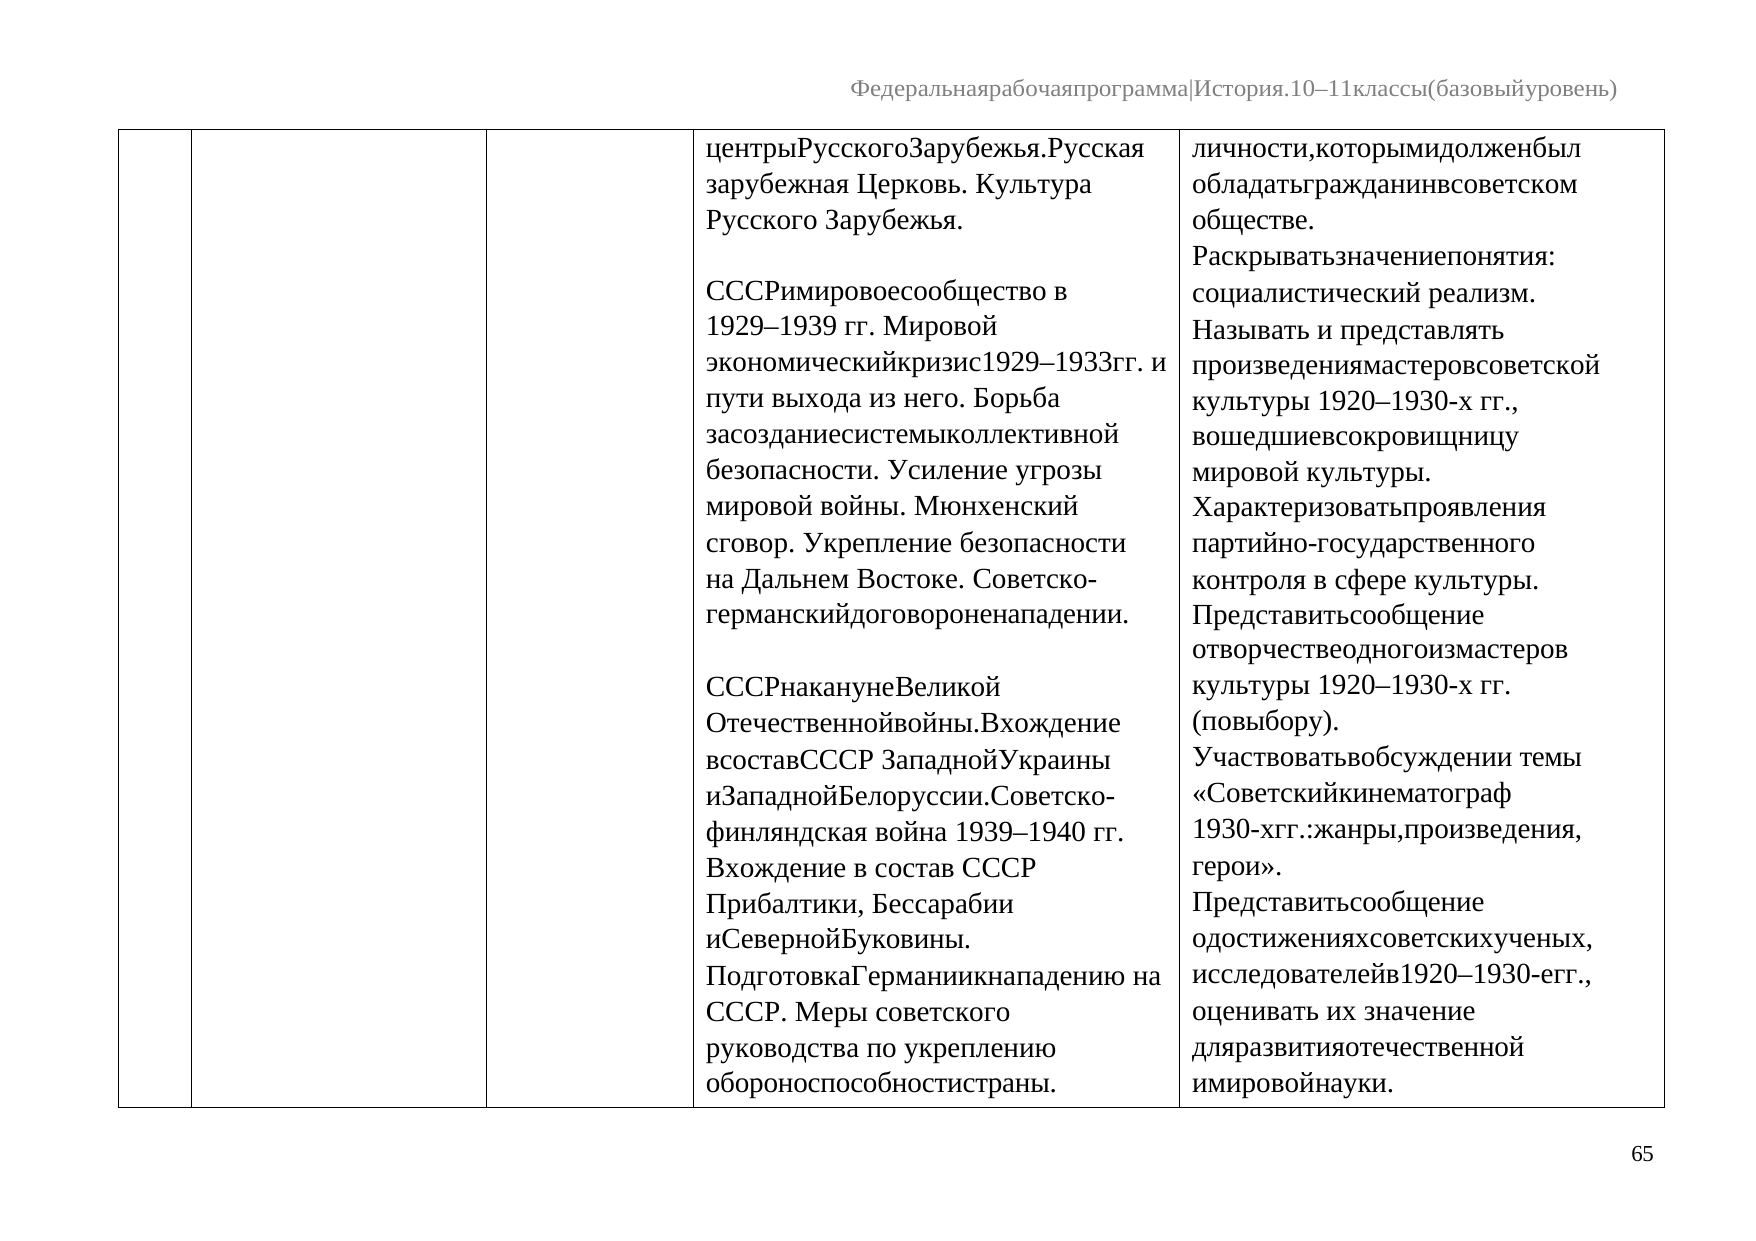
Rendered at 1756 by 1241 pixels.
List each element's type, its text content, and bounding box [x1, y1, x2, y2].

table_header [119, 130, 191, 1107]
table_header центрыРусскогоЗарубежья.Русская зарубежная Церковь. Культура Русского Зарубежья. СССРимировоесообщество в 1929–1939 гг. Мировой экономическийкризис1929–1933гг. и пути выхода из него. Борьба засозданиесистемыколлективной безопасности. Усиление угрозы мировой войны. Мюнхенский сговор. Укрепление безопасности на Дальнем Востоке. Советско- германскийдоговороненападении. СССРнаканунеВеликой Отечественнойвойны.Вхождение всоставСССР ЗападнойУкраины иЗападнойБелоруссии.Советско- финляндская война 1939–1940 гг. Вхождение в состав СССР Прибалтики, Бессарабии иСевернойБуковины. ПодготовкаГерманиикнападению на СССР. Меры советского руководства по укреплению обороноспособностистраны. [694, 130, 1179, 1107]
table_header [192, 130, 486, 1107]
table_header [487, 130, 693, 1107]
table_header личности,которымидолженбыл обладатьгражданинвсоветском обществе. Раскрыватьзначениепонятия: социалистический реализм. Называть и представлять произведениямастеровсоветской культуры 1920–1930-х гг., вошедшиевсокровищницу мировой культуры. Характеризоватьпроявления партийно-государственного контроля в сфере культуры. Представитьсообщение отворчествеодногоизмастеров культуры 1920–1930-х гг. (повыбору). Участвоватьвобсуждении темы «Советскийкинематограф 1930-хгг.:жанры,произведения, герои». Представитьсообщение одостиженияхсоветскихученых, исследователейв1920–1930-егг., оценивать их значение дляразвитияотечественной имировойнауки. [1180, 130, 1664, 1107]
